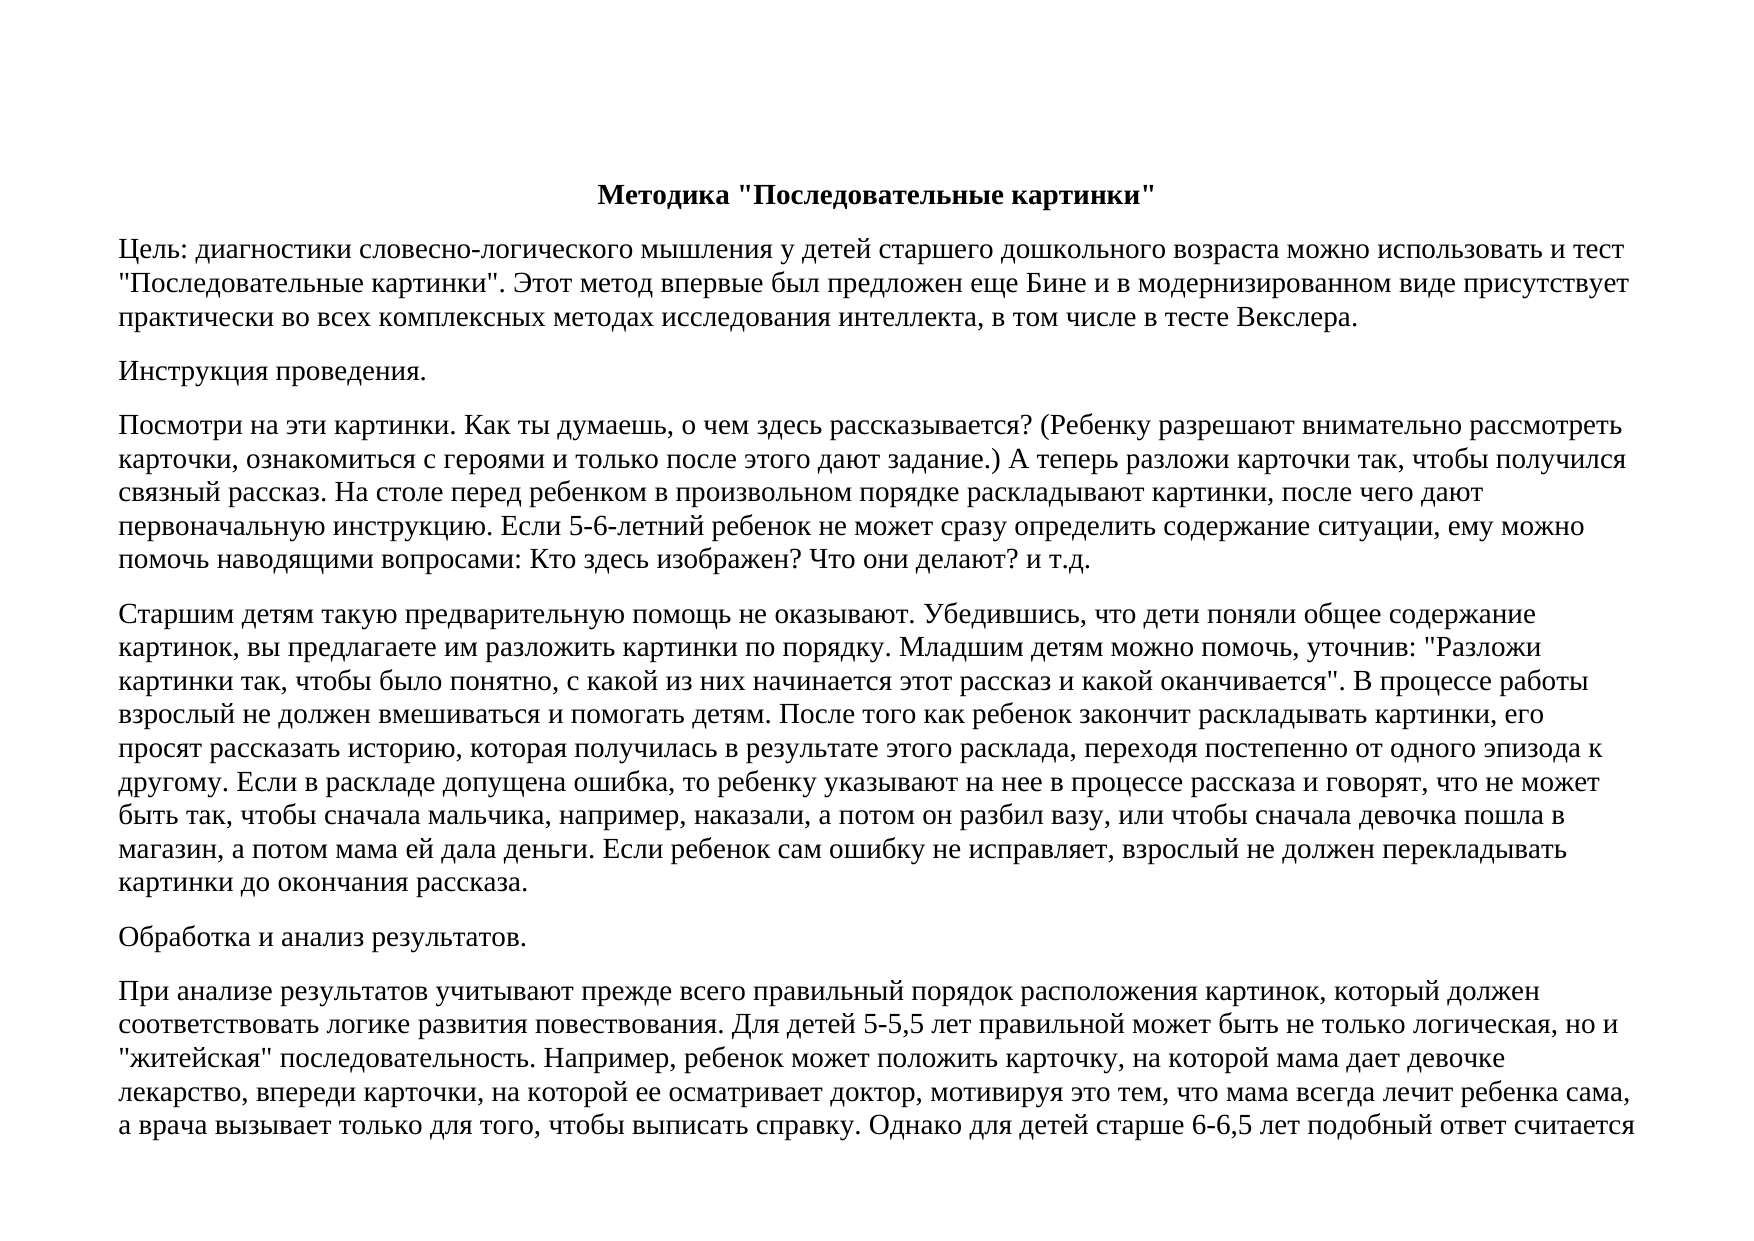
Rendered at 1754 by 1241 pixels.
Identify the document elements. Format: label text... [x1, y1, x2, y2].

text Обработка и анализ результатов. [118, 919, 1636, 952]
text Инструкция проведения. [118, 353, 1636, 387]
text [118, 973, 1636, 1141]
text Посмотри на эти картинки. Как ты думаешь, о чем здесь рассказывается? (Ребенку разрешают внимательно рассмотреть карточки, ознакомиться с героями и только после этого дают задание.) А теперь разложи карточки так, чтобы получился связный рассказ. На столе перед ребенком в произвольном порядке раскладывают картинки, после чего дают первоначальную инструкцию. Если 5-6-летний ребенок не может сразу определить содержание ситуации, ему можно помочь наводящими вопросами: Кто здесь изображен? Что они делают? и т.д. [118, 407, 1636, 575]
text Старшим детям такую предварительную помощь не оказывают. Убедившись, что дети поняли общее содержание картинок, вы предлагаете им разложить картинки по порядку. Младшим детям можно помочь, уточнив: "Разложи картинки так, чтобы было понятно, с какой из них начинается этот рассказ и какой оканчивается". В процессе работы взрослый не должен вмешиваться и помогать детям. После того как ребенок закончит раскладывать картинки, его просят рассказать историю, которая получилась в результате этого расклада, переходя постепенно от одного эпизода к другому. Если в раскладе допущена ошибка, то ребенку указывают на нее в процессе рассказа и говорят, что не может быть так, чтобы сначала мальчика, например, наказали, а потом он разбил вазу, или чтобы сначала девочка пошла в магазин, а потом мама ей дала деньги. Если ребенок сам ошибку не исправляет, взрослый не должен перекладывать картинки до окончания рассказа. [118, 596, 1636, 898]
text Цель: диагностики словесно-логического мышления у детей старшего дошкольного возраста можно использовать и тест "Последовательные картинки". Этот метод впервые был предложен еще Бине и в модернизированном виде присутствует практически во всех комплексных методах исследования интеллекта, в том числе в тесте Векслера. [118, 232, 1636, 332]
text Методика "Последовательные картинки" [118, 177, 1636, 211]
